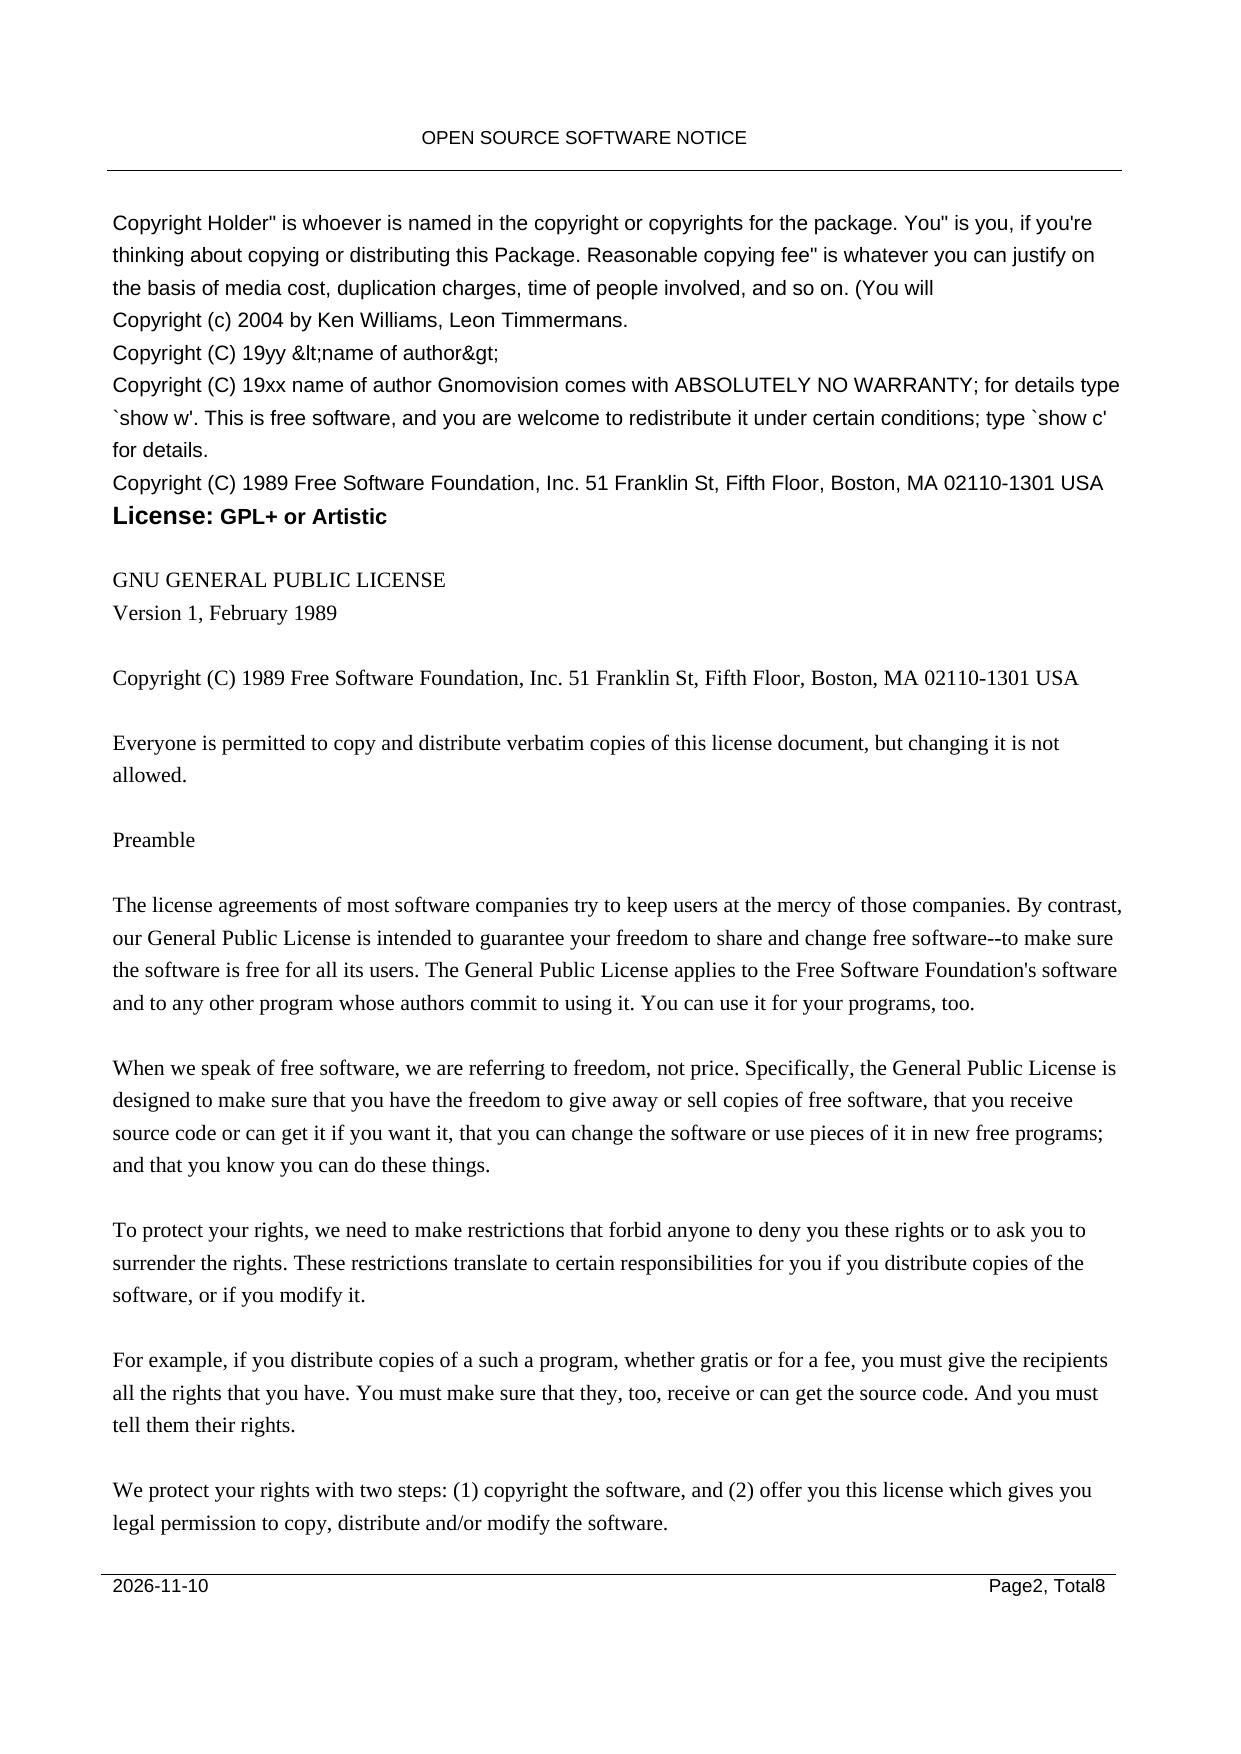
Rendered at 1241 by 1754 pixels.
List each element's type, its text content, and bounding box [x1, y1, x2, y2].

text Copyright (C) 19yy &lt;name of author&gt; [112, 336, 1128, 369]
text Copyright (c) 2004 by Ken Williams, Leon Timmermans. [112, 304, 1128, 336]
text Copyright (C) 1989 Free Software Foundation, Inc. 51 Franklin St, Fifth Floor, Boston, MA 02110-1301 USA [112, 466, 1128, 499]
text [112, 499, 1128, 1539]
text Copyright Holder" is whoever is named in the copyright or copyrights for the package. You" is you, if you're thinking about copying or distributing this Package. Reasonable copying fee" is whatever you can justify on the basis of media cost, duplication charges, time of people involved, and so on. (You will [112, 206, 1128, 304]
text Copyright (C) 19xx name of author Gnomovision comes with ABSOLUTELY NO WARRANTY; for details type `show w'. This is free software, and you are welcome to redistribute it under certain conditions; type `show c' for details. [112, 369, 1128, 466]
